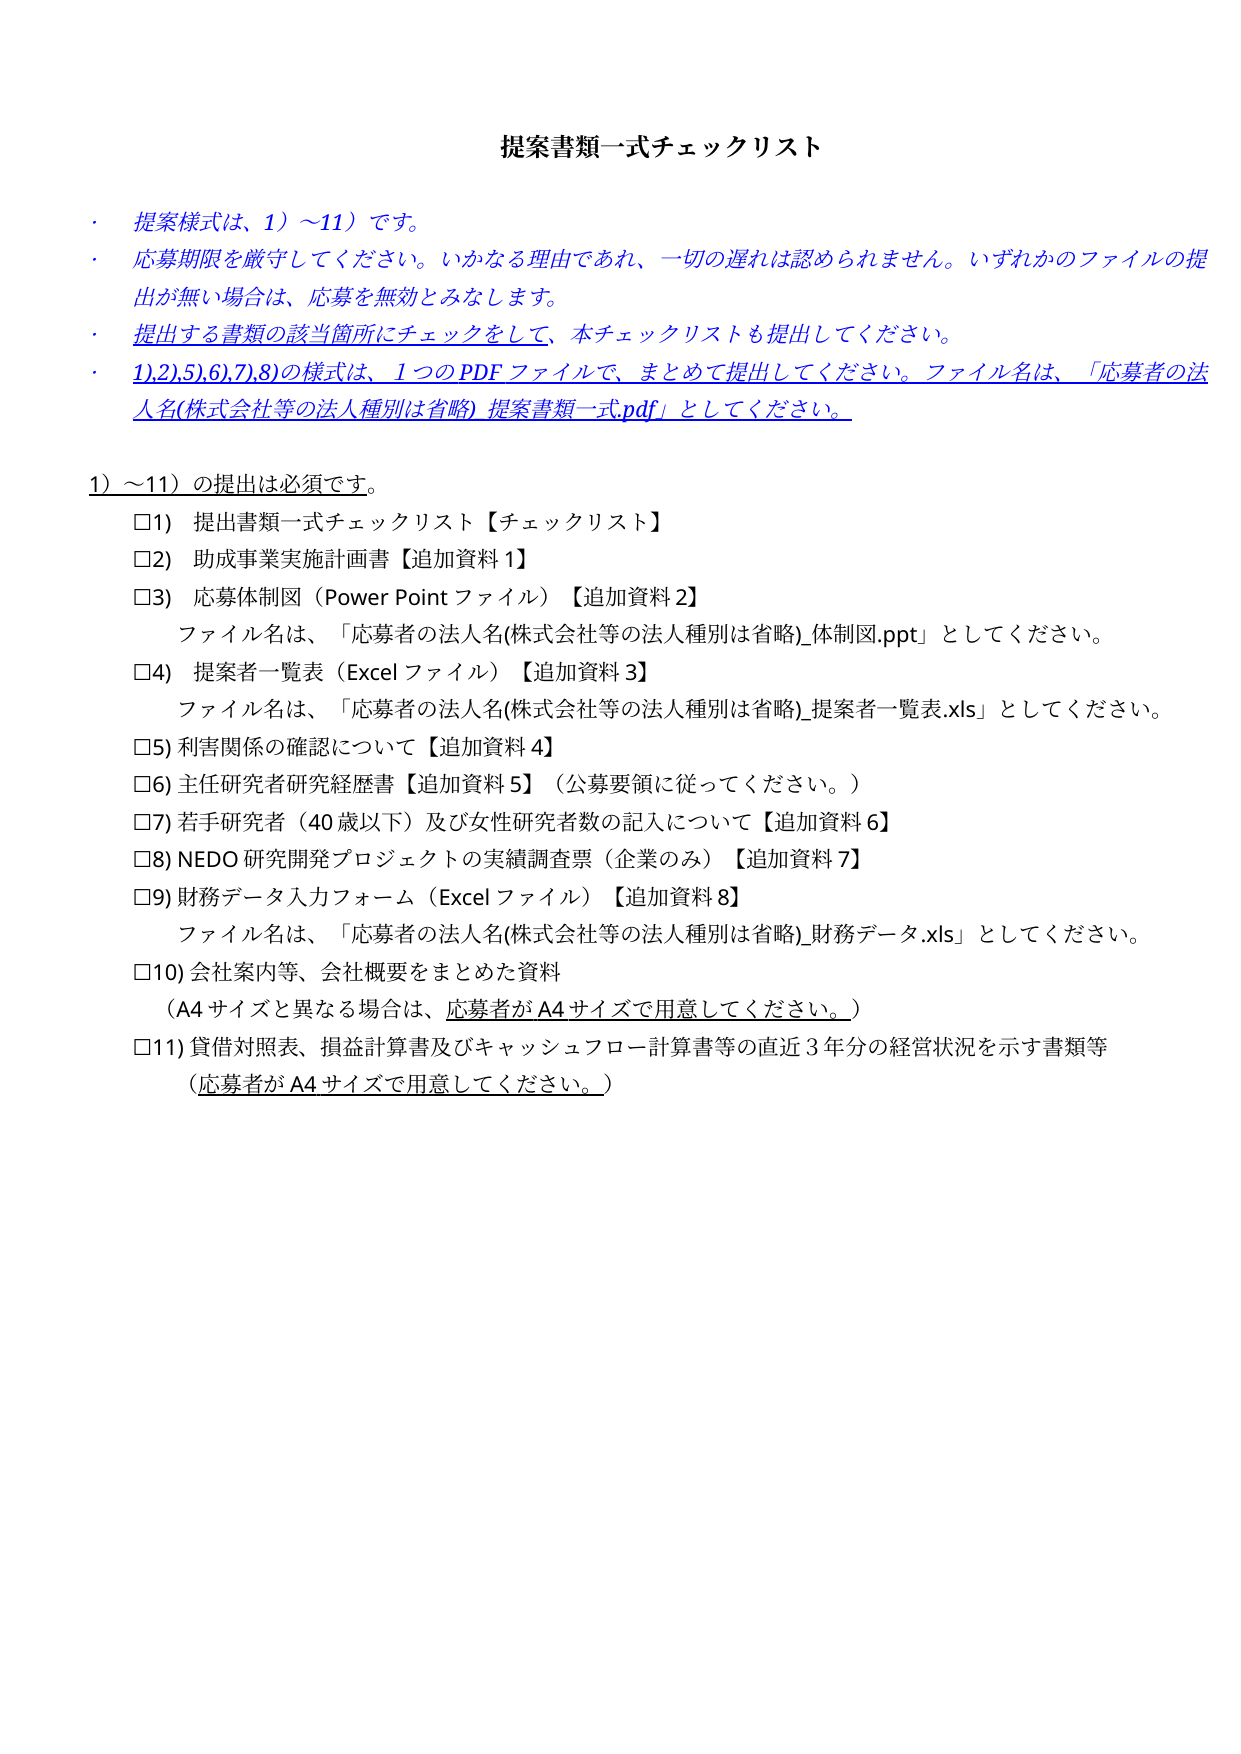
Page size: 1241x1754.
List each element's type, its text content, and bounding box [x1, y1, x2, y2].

text ファイル名は、「応募者の法人名(株式会社等の法人種別は省略)_財務データ.xls」としてください。 [154, 914, 1211, 952]
text （A4サイズと異なる場合は、応募者がA4サイズで用意してください。） [154, 989, 1211, 1027]
text 8) NEDO研究開発プロジェクトの実績調査票（企業のみ）【追加資料7】 [132, 839, 1211, 877]
text 9) 財務データ入力フォーム（Excelファイル）【追加資料8】 [132, 877, 1211, 914]
text 1) 提出書類一式チェックリスト【チェックリスト】 [132, 502, 1211, 539]
text （応募者がA4サイズで用意してください。） [132, 1064, 1211, 1102]
text 提案書類一式チェックリスト [89, 127, 1211, 164]
text 5) 利害関係の確認について【追加資料4】 [132, 727, 1211, 764]
text 3) 応募体制図（Power Pointファイル）【追加資料2】 [132, 577, 1211, 614]
list 提案様式は、1）～11）です。 [89, 202, 1211, 239]
text 11) 貸借対照表、損益計算書及びキャッシュフロー計算書等の直近３年分の経営状況を示す書類等 [132, 1027, 1211, 1064]
text 7) 若手研究者（40歳以下）及び女性研究者数の記入について【追加資料6】 [132, 802, 1211, 839]
list 1),2),5),6),7),8)の様式は、１つのPDFファイルで、まとめて提出してください。ファイル名は、「応募者の法人名(株式会社等の法人種別は省略)_提案書類一式.pdf」としてください。 [89, 352, 1211, 427]
text 10) 会社案内等、会社概要をまとめた資料 [132, 952, 1211, 989]
text 6) 主任研究者研究経歴書【追加資料5】（公募要領に従ってください。） [132, 764, 1211, 802]
text ファイル名は、「応募者の法人名(株式会社等の法人種別は省略)_体制図.ppt」としてください。 [154, 614, 1211, 652]
text 4) 提案者一覧表（Excelファイル）【追加資料3】 [132, 652, 1211, 689]
text ファイル名は、「応募者の法人名(株式会社等の法人種別は省略)_提案者一覧表.xls」としてください。 [154, 689, 1211, 727]
text 2) 助成事業実施計画書【追加資料1】 [132, 539, 1211, 577]
list 応募期限を厳守してください。いかなる理由であれ、一切の遅れは認められません。いずれかのファイルの提出が無い場合は、応募を無効とみなします。 [89, 239, 1211, 314]
list 提出する書類の該当箇所にチェックをして、本チェックリストも提出してください。 [89, 314, 1211, 352]
text 1）～11）の提出は必須です。 [89, 464, 1211, 502]
